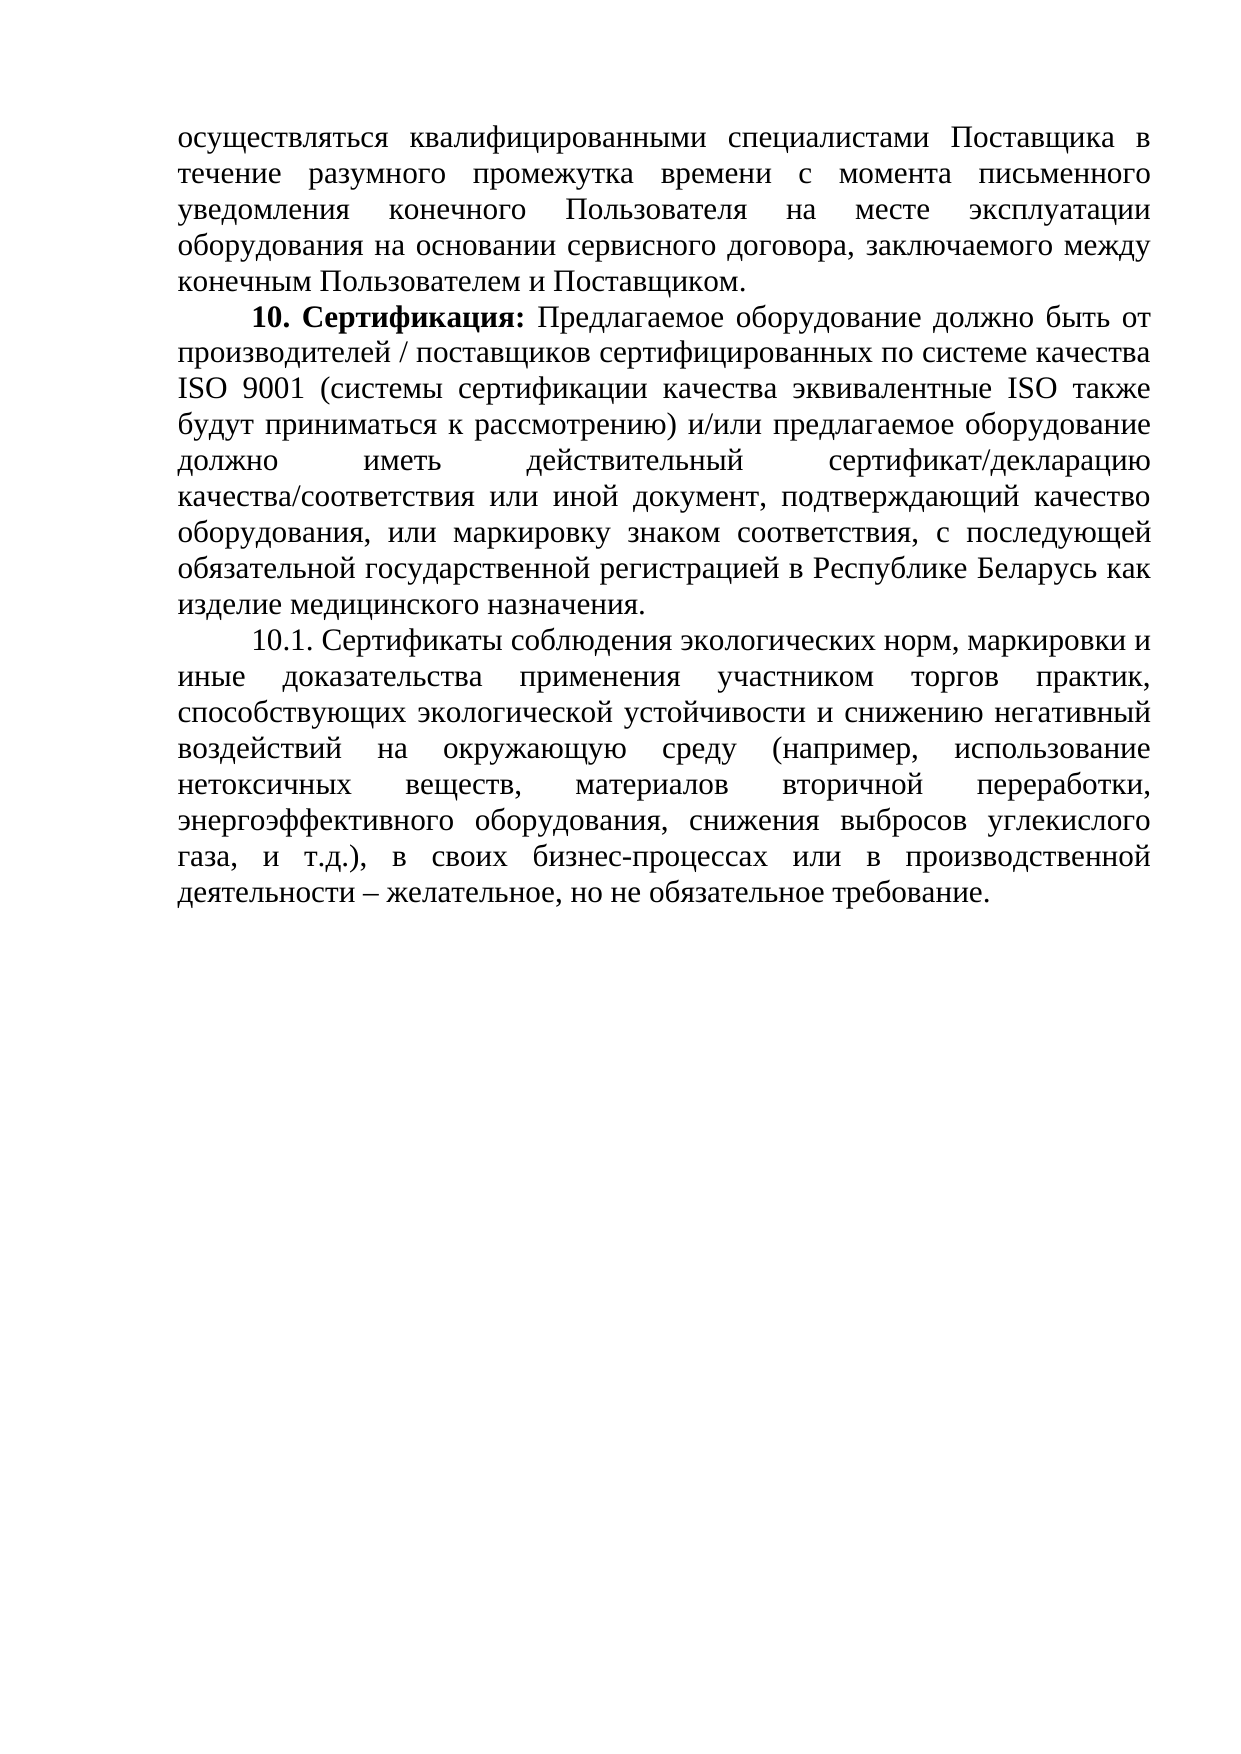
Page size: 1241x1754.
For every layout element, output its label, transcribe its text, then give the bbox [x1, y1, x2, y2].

text 10. Сертификация: Предлагаемое оборудование должно быть от производителей / поставщиков сертифицированных по системе качества ISO 9001 (системы сертификации качества эквивалентные ISO также будут приниматься к рассмотрению) и/или предлагаемое оборудование должно иметь действительный сертификат/декларацию качества/соответствия или иной документ, подтверждающий качество оборудования, или маркировку знаком соответствия, с последующей обязательной государственной регистрацией в Республике Беларусь как изделие медицинского назначения. [177, 298, 1152, 621]
text 10.1. Сертификаты соблюдения экологических норм, маркировки и иные доказательства применения участником торгов практик, способствующих экологической устойчивости и снижению негативный воздействий на окружающую среду (например, использование нетоксичных веществ, материалов вторичной переработки, энергоэффективного оборудования, снижения выбросов углекислого газа, и т.д.), в своих бизнес-процессах или в производственной деятельности – желательное, но не обязательное требование. [177, 621, 1152, 909]
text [177, 118, 1152, 298]
